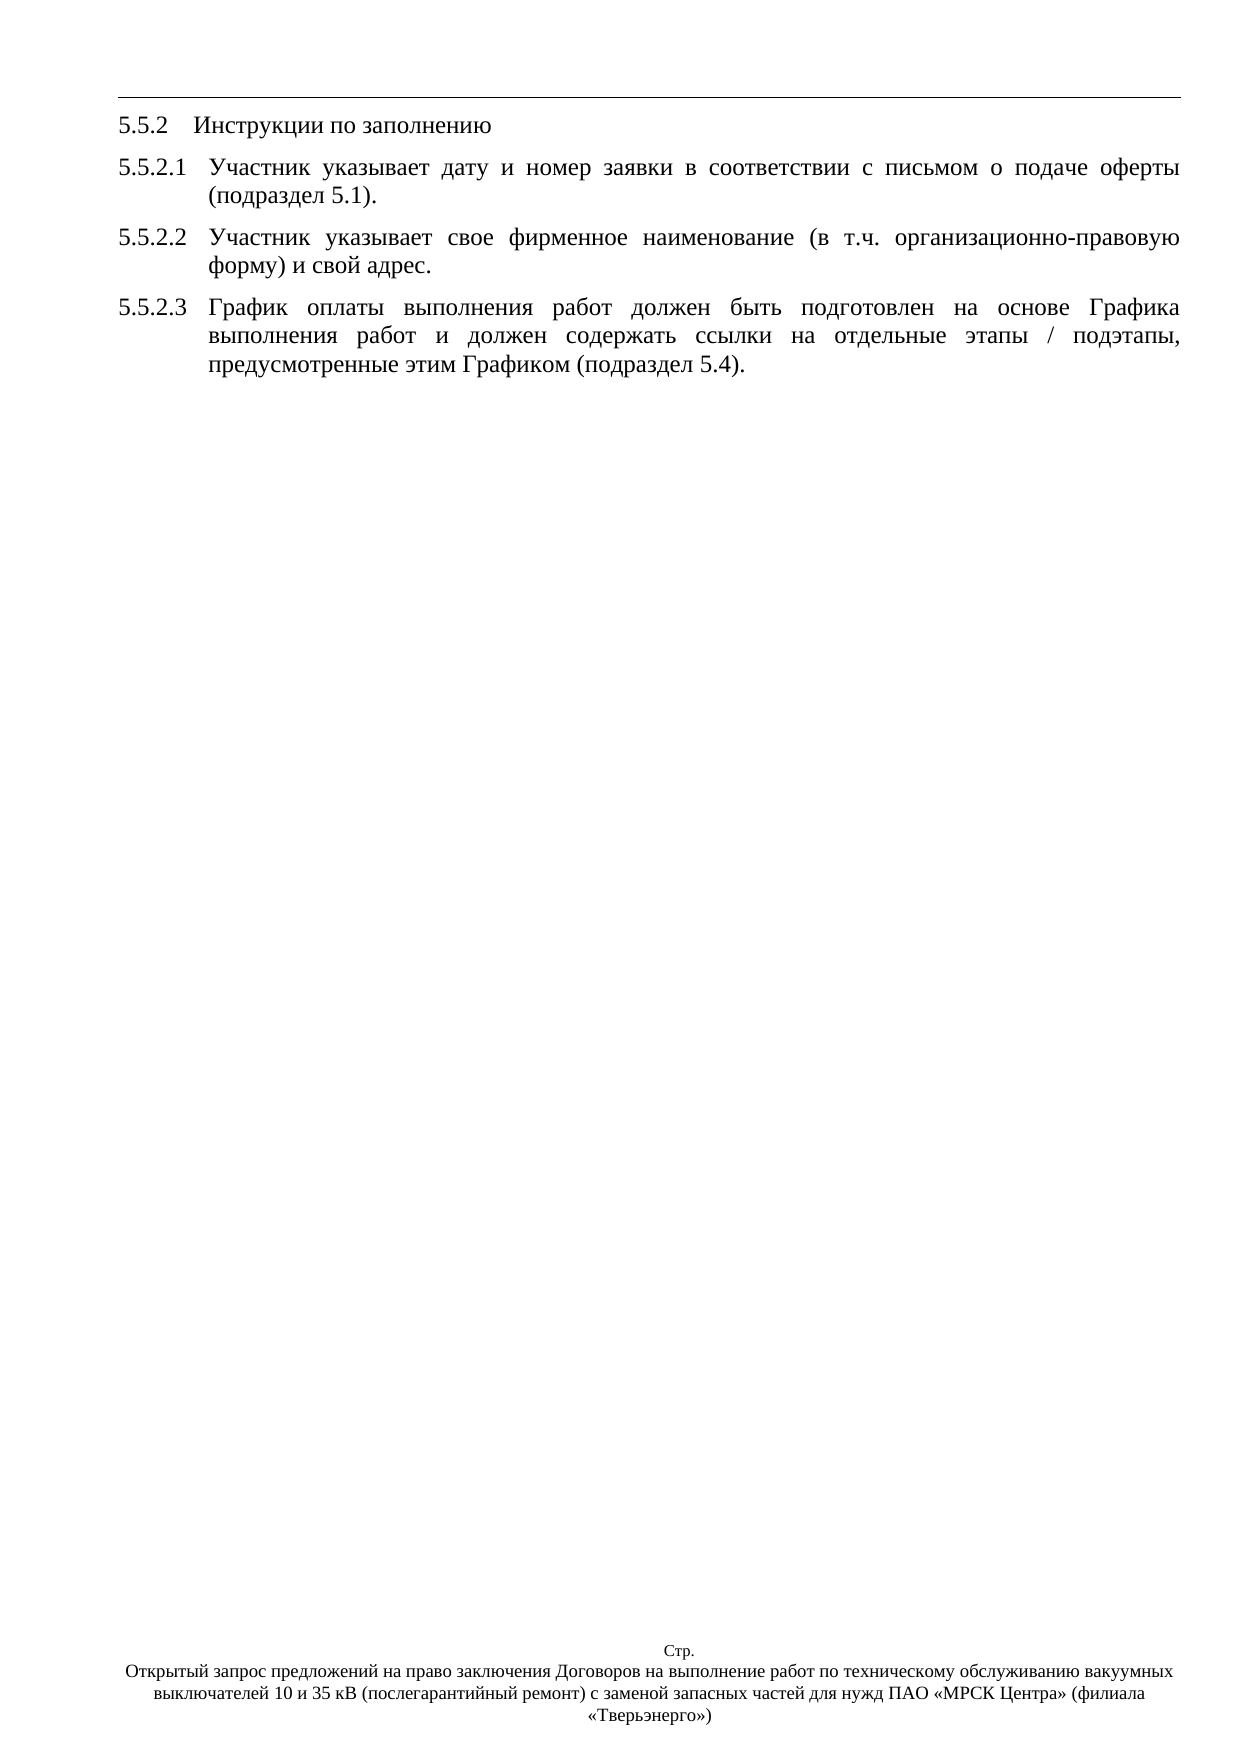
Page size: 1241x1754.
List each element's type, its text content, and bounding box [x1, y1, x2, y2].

list Участник указывает дату и номер заявки в соответствии с письмом о подаче оферты (подраздел 5.1). [118, 152, 1181, 209]
list График оплаты выполнения работ должен быть подготовлен на основе Графика выполнения работ и должен содержать ссылки на отдельные этапы / подэтапы, предусмотренные этим Графиком (подраздел 5.4). [118, 292, 1181, 378]
subtitle Инструкции по заполнению [118, 111, 1181, 139]
list Участник указывает свое фирменное наименование (в т.ч. организационно-правовую форму) и свой адрес. [118, 222, 1181, 279]
